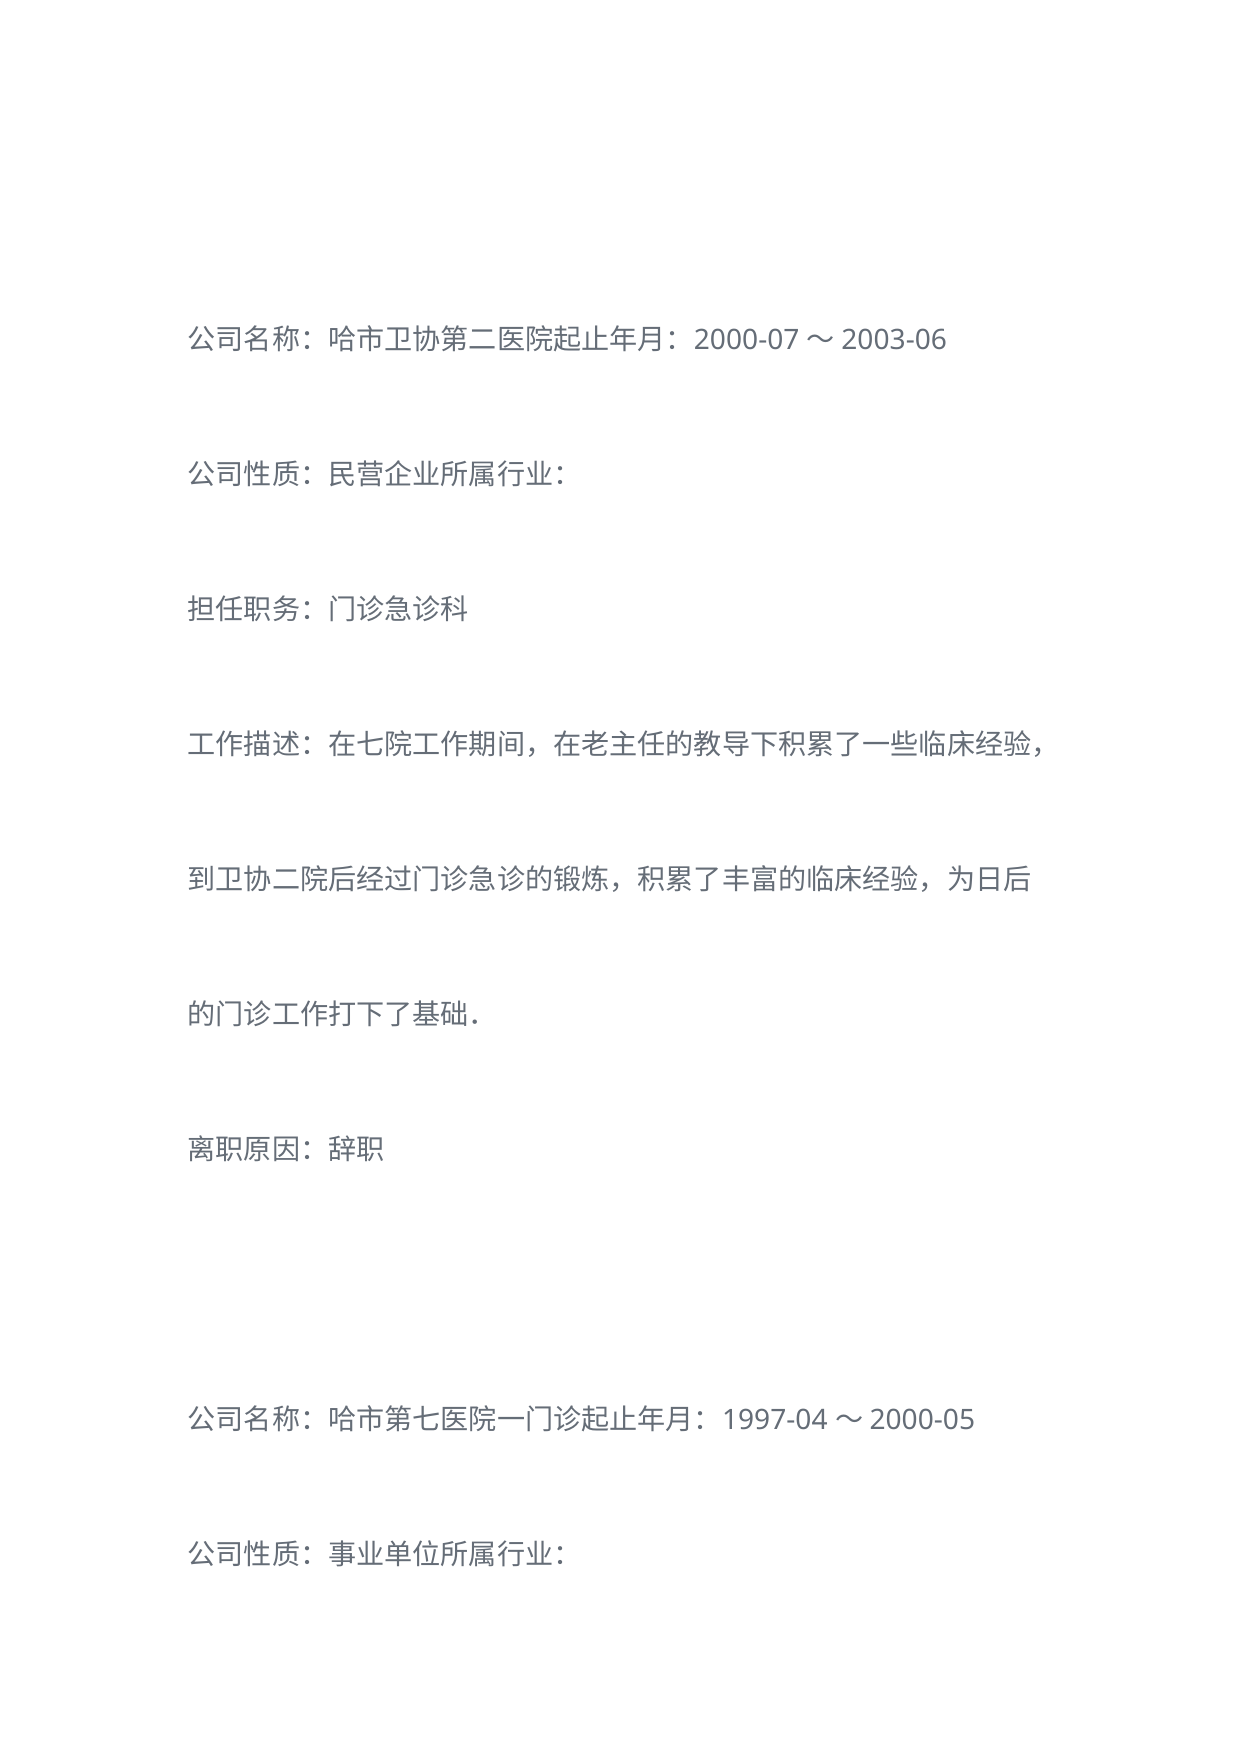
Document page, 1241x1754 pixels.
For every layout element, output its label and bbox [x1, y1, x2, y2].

text [187, 164, 1053, 1589]
